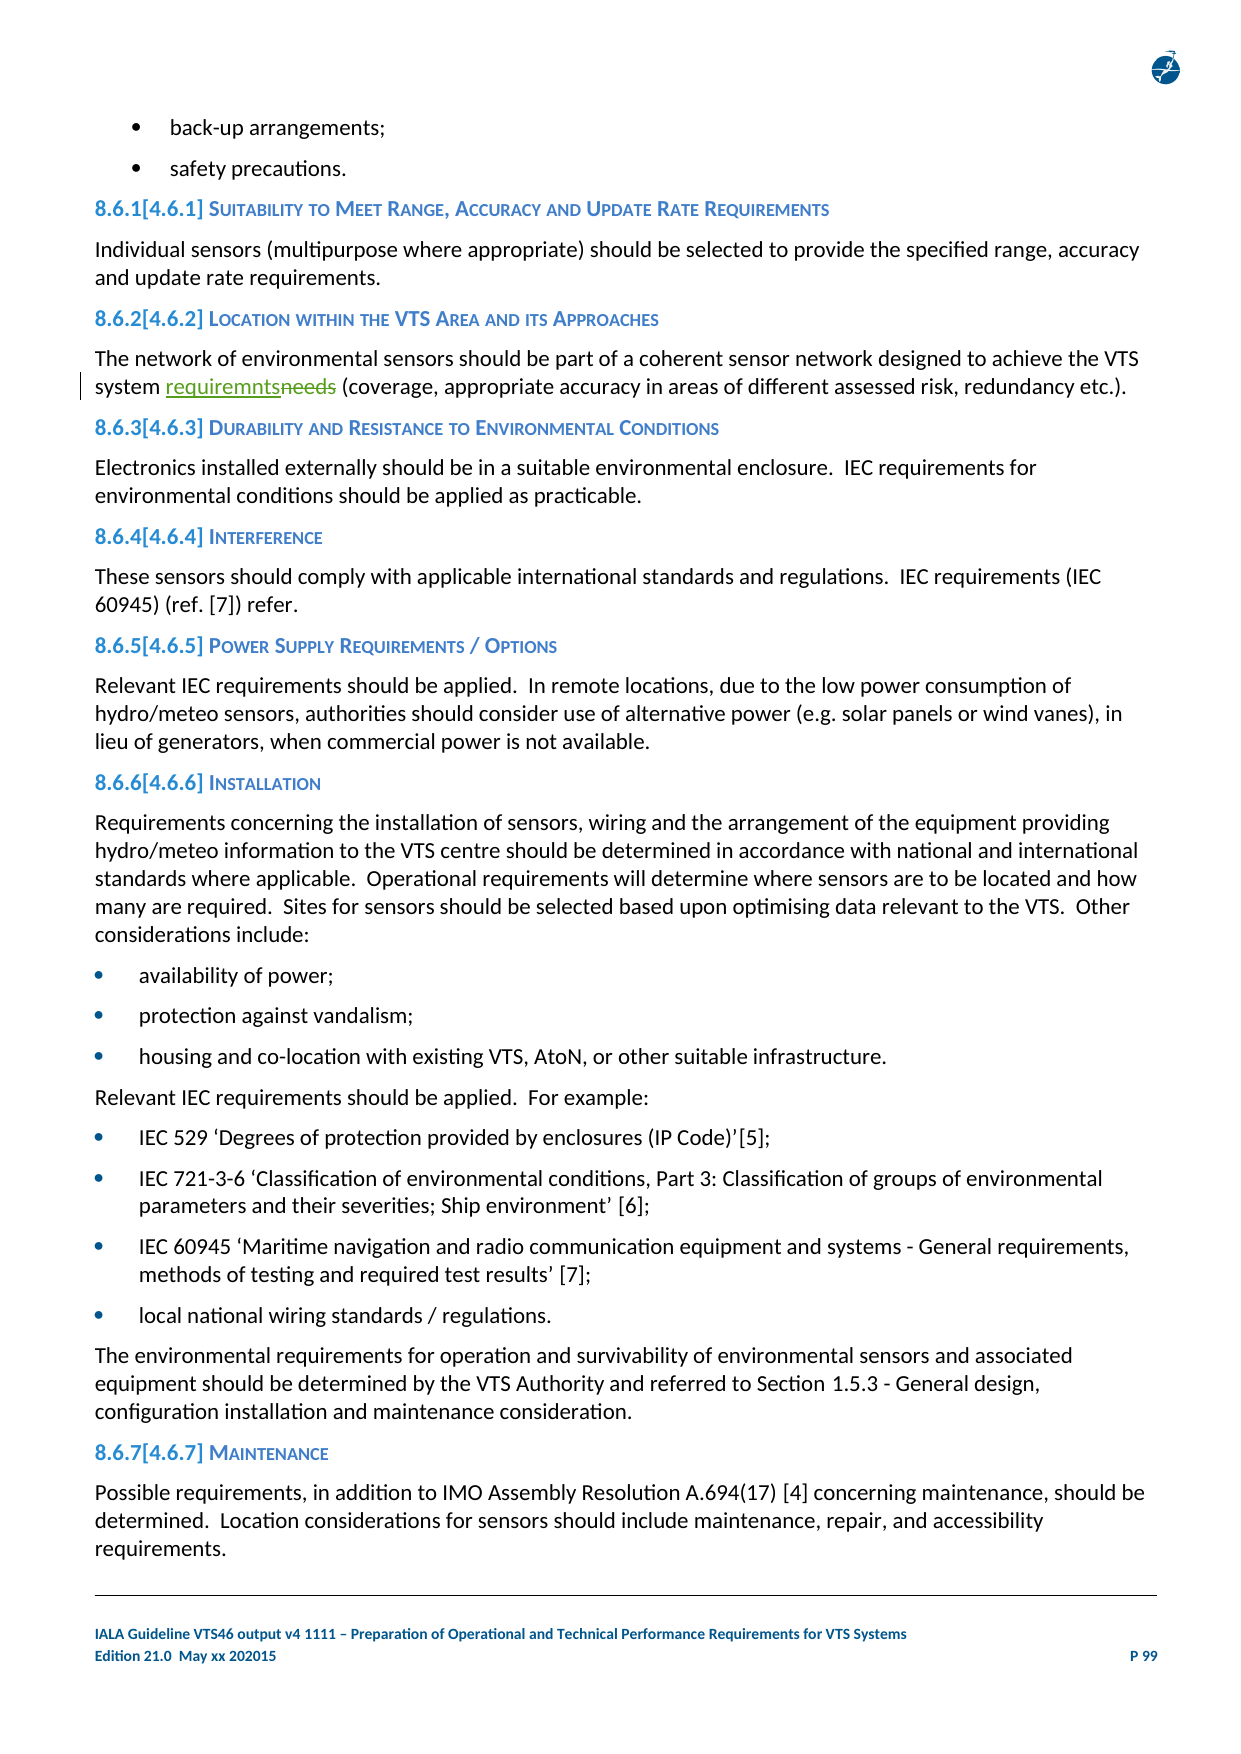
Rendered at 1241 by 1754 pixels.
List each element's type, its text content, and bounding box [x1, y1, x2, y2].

text Possible requirements, in addition to IMO Assembly Resolution A.694(17) [4] concerning maintenance, should be determined. Location considerations for sensors should include maintenance, repair, and accessibility requirements. [94, 1478, 1157, 1562]
text Relevant IEC requirements should be applied. In remote locations, due to the low power consumption of hydro/meteo sensors, authorities should consider use of alternative power (e.g. solar panels or wind vanes), in lieu of generators, when commercial power is not available. [94, 671, 1157, 755]
text IEC 529 ‘Degrees of protection provided by enclosures (IP Code)’[5]; [94, 1123, 1157, 1151]
subtitle Power Supply Requirements / Options [94, 631, 1157, 659]
picture [1120, 0, 1239, 119]
text IEC 60945 ‘Maritime navigation and radio communication equipment and systems - General requirements, methods of testing and required test results’ [7]; [94, 1232, 1157, 1288]
text IEC 721-3-6 ‘Classification of environmental conditions, Part 3: Classification of groups of environmental parameters and their severities; Ship environment’ [6]; [94, 1164, 1157, 1220]
text housing and co-location with existing VTS, AtoN, or other suitable infrastructure. [94, 1042, 1157, 1070]
text Requirements concerning the installation of sensors, wiring and the arrangement of the equipment providing hydro/meteo information to the VTS centre should be determined in accordance with national and international standards where applicable. Operational requirements will determine where sensors are to be located and how many are required. Sites for sensors should be selected based upon optimising data relevant to the VTS. Other considerations include: [94, 808, 1157, 948]
text Individual sensors (multipurpose where appropriate) should be selected to provide the specified range, accuracy and update rate requirements. [94, 235, 1157, 291]
text protection against vandalism; [94, 1002, 1157, 1029]
text The environmental requirements for operation and survivability of environmental sensors and associated equipment should be determined by the VTS Authority and referred to Section 1.5.3 - General design, configuration installation and maintenance consideration. [94, 1341, 1157, 1425]
subtitle Maintenance [94, 1438, 1157, 1466]
subtitle Suitability to Meet Range, Accuracy and Update Rate Requirements [94, 194, 1157, 223]
subtitle Installation [94, 768, 1157, 796]
text The network of environmental sensors should be part of a coherent sensor network designed to achieve the VTS system (coverage, appropriate accuracy in areas of different assessed risk, redundancy etc.). [94, 344, 1157, 400]
text Electronics installed externally should be in a suitable environmental enclosure. IEC requirements for environmental conditions should be applied as practicable. [94, 453, 1157, 509]
text availability of power; [94, 961, 1157, 989]
list safety precautions. [132, 154, 1157, 182]
text local national wiring standards / regulations. [94, 1301, 1157, 1329]
list back-up arrangements; [132, 113, 1157, 142]
text These sensors should comply with applicable international standards and regulations. IEC requirements (IEC 60945) (ref. [7]) refer. [94, 562, 1157, 618]
text Relevant IEC requirements should be applied. For example: [94, 1083, 1157, 1111]
subtitle Interference [94, 522, 1157, 550]
subtitle Durability and Resistance to Environmental Conditions [94, 413, 1157, 441]
subtitle Location within the VTS Area and its Approaches [94, 304, 1157, 332]
